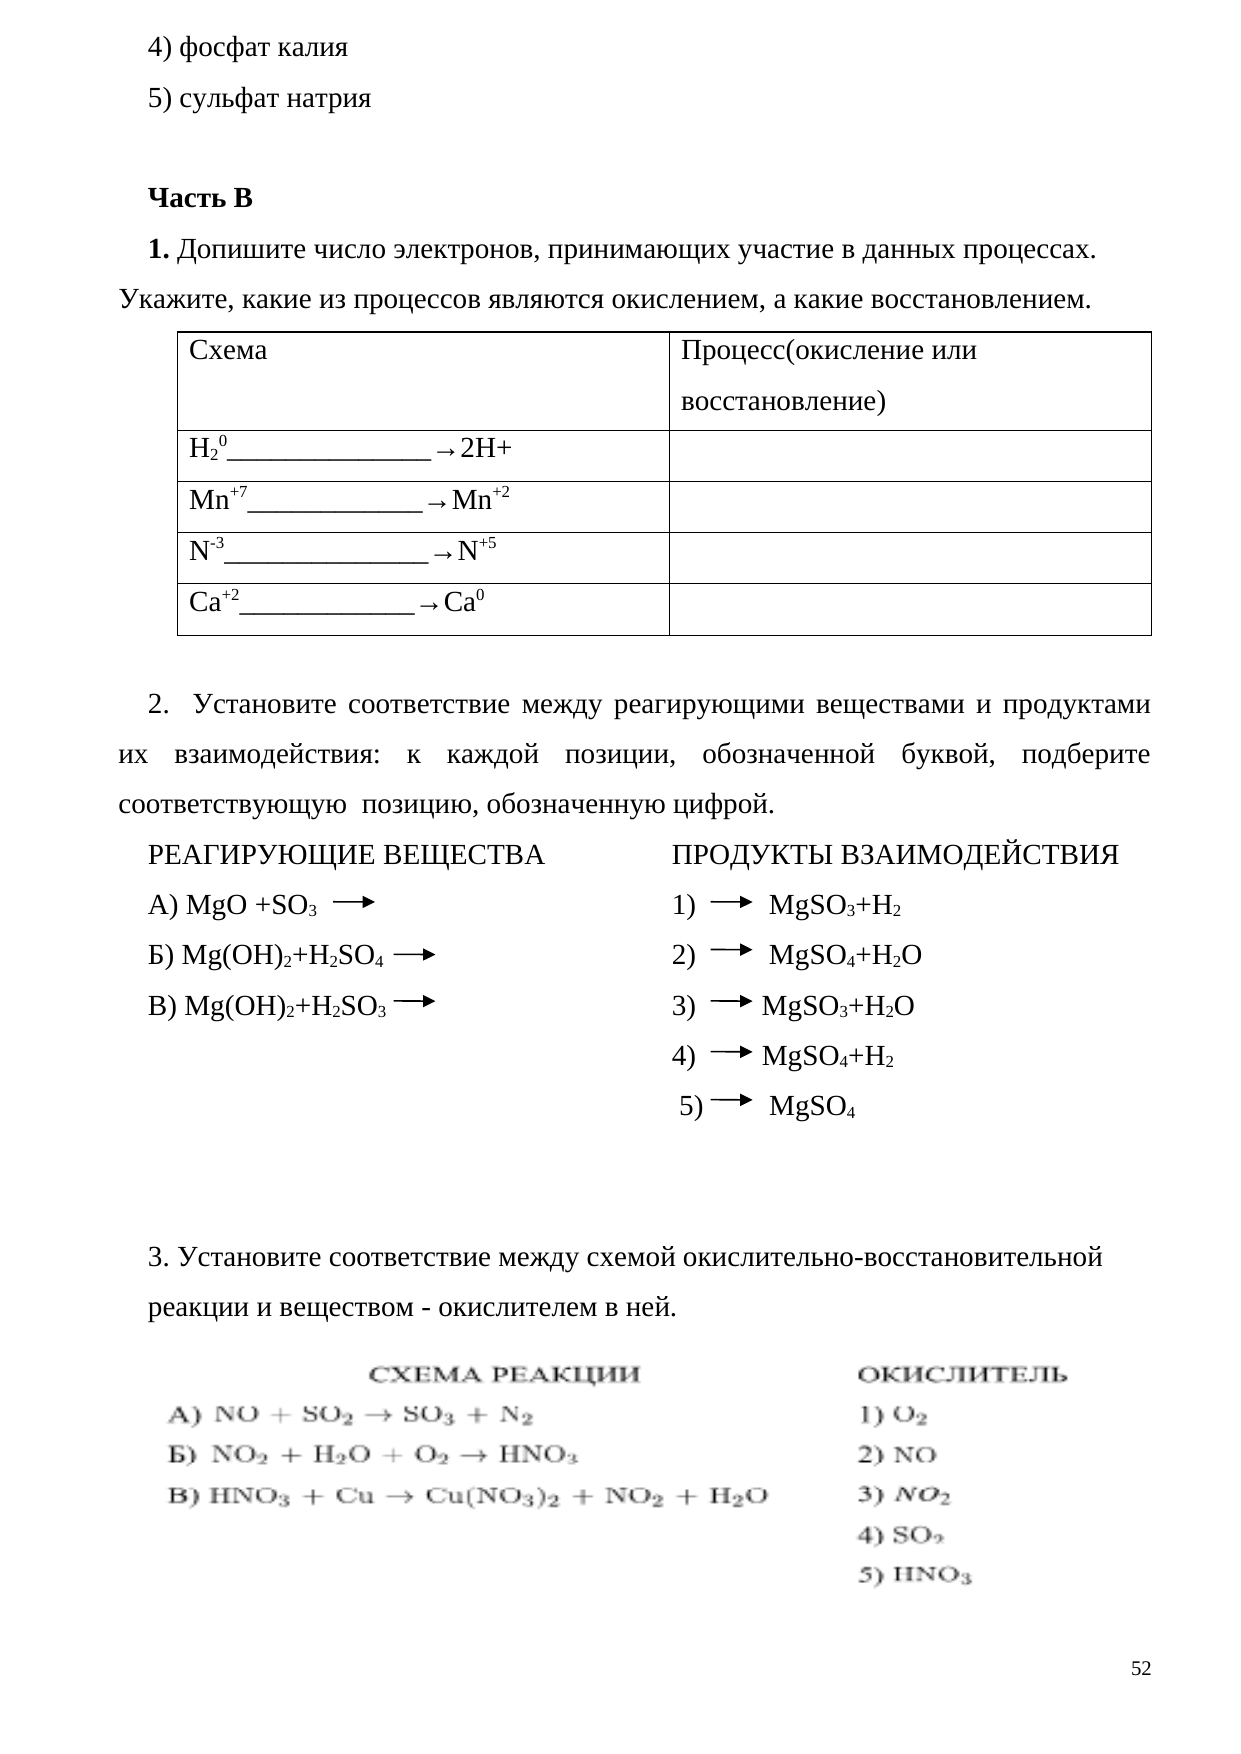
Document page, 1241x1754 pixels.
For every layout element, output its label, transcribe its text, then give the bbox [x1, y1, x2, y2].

table_header Процесс(окисление или восстановление) [670, 333, 1151, 429]
text 2. Установите соответствие между реагирующими веществами и продуктами их взаимодействия: к каждой позиции, обозначенной буквой, подберите соответствующую позицию, обозначенную цифрой. [118, 686, 1152, 820]
text Б) Mg(OH)2+H2SO4 [118, 937, 627, 971]
text РЕАГИРУЮЩИЕ ВЕЩЕСТВА [118, 837, 627, 870]
text 3. Установите соответствие между схемой окислительно-восстанови​тель​ной [148, 1239, 1152, 1273]
text ПРОДУКТЫ ВЗАИМОДЕЙСТВИЯ [664, 837, 1152, 870]
text 5) MgSO4 [664, 1088, 1152, 1122]
table_cell [670, 584, 1151, 634]
text 4) MgSO4+H2 [664, 1038, 1152, 1072]
text 2) MgSO4+H2O [664, 937, 1152, 971]
text ре​ак​ции и ве​ществом - окис​ли​те​лем в ней. [148, 1289, 1152, 1323]
table_cell H20______________→2H+ [178, 431, 669, 481]
table_header Схема [178, 333, 669, 429]
text 5) сульфат натрия [118, 80, 1152, 113]
text Часть В [118, 181, 1152, 214]
table_cell [670, 533, 1151, 583]
text 3) MgSO3+H2O [664, 988, 1152, 1021]
table_cell Mn+7____________→Mn+2 [178, 482, 669, 532]
picture [147, 1340, 1123, 1614]
text А) MgO +SO3 [118, 887, 627, 921]
text 4) фосфат калия [118, 29, 1152, 63]
text 1) MgSO3+H2 [664, 887, 1152, 921]
table_cell [670, 482, 1151, 532]
text В) Mg(OH)2+H2SO3 [118, 988, 627, 1021]
table_cell [670, 431, 1151, 481]
table_cell N-3______________→N+5 [178, 533, 669, 583]
table_cell Ca+2____________→Ca0 [178, 584, 669, 634]
text 1. Допишите число электронов, принимающих участие в данных процессах. Укажите, какие из процессов являются окислением, а какие восстановлением. [118, 231, 1152, 315]
